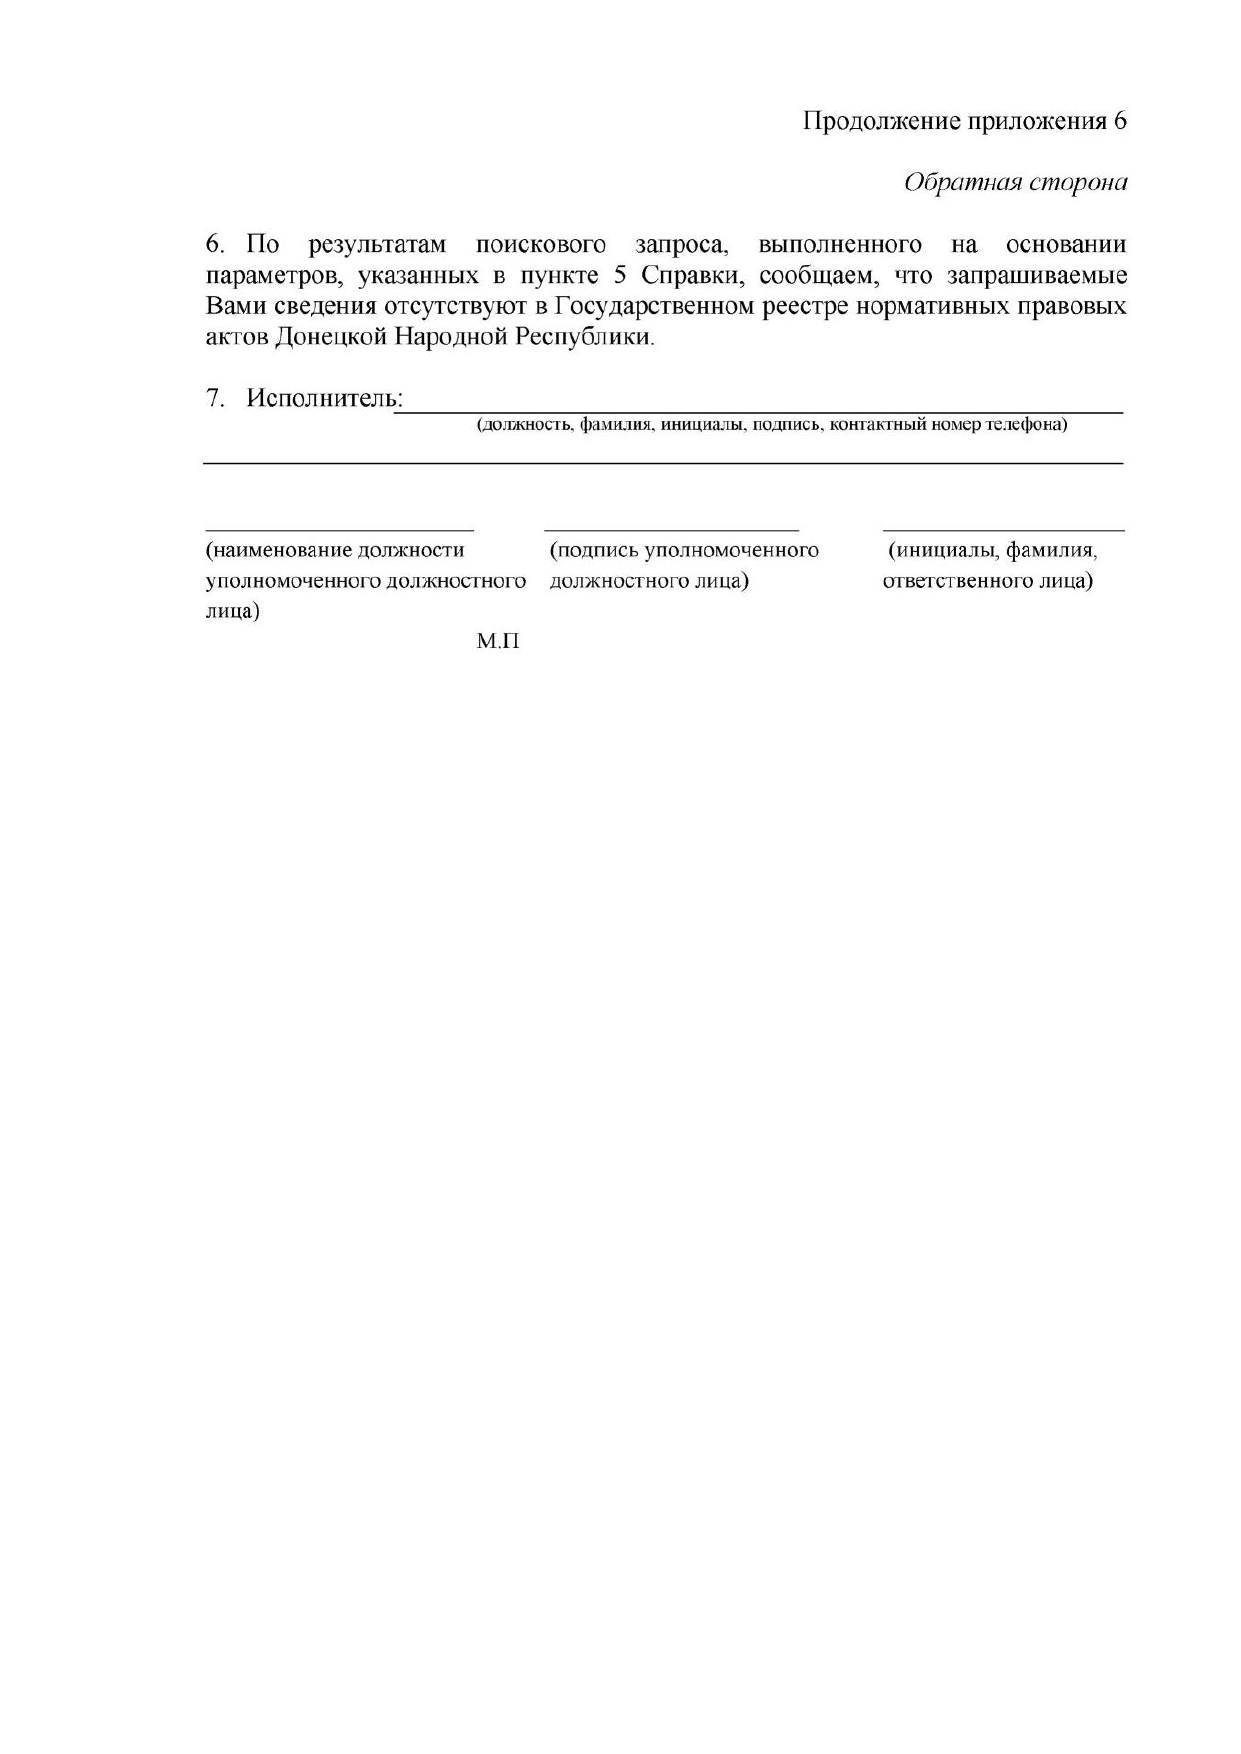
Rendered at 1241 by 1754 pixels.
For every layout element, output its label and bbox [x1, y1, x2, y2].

picture [147, 88, 1151, 711]
